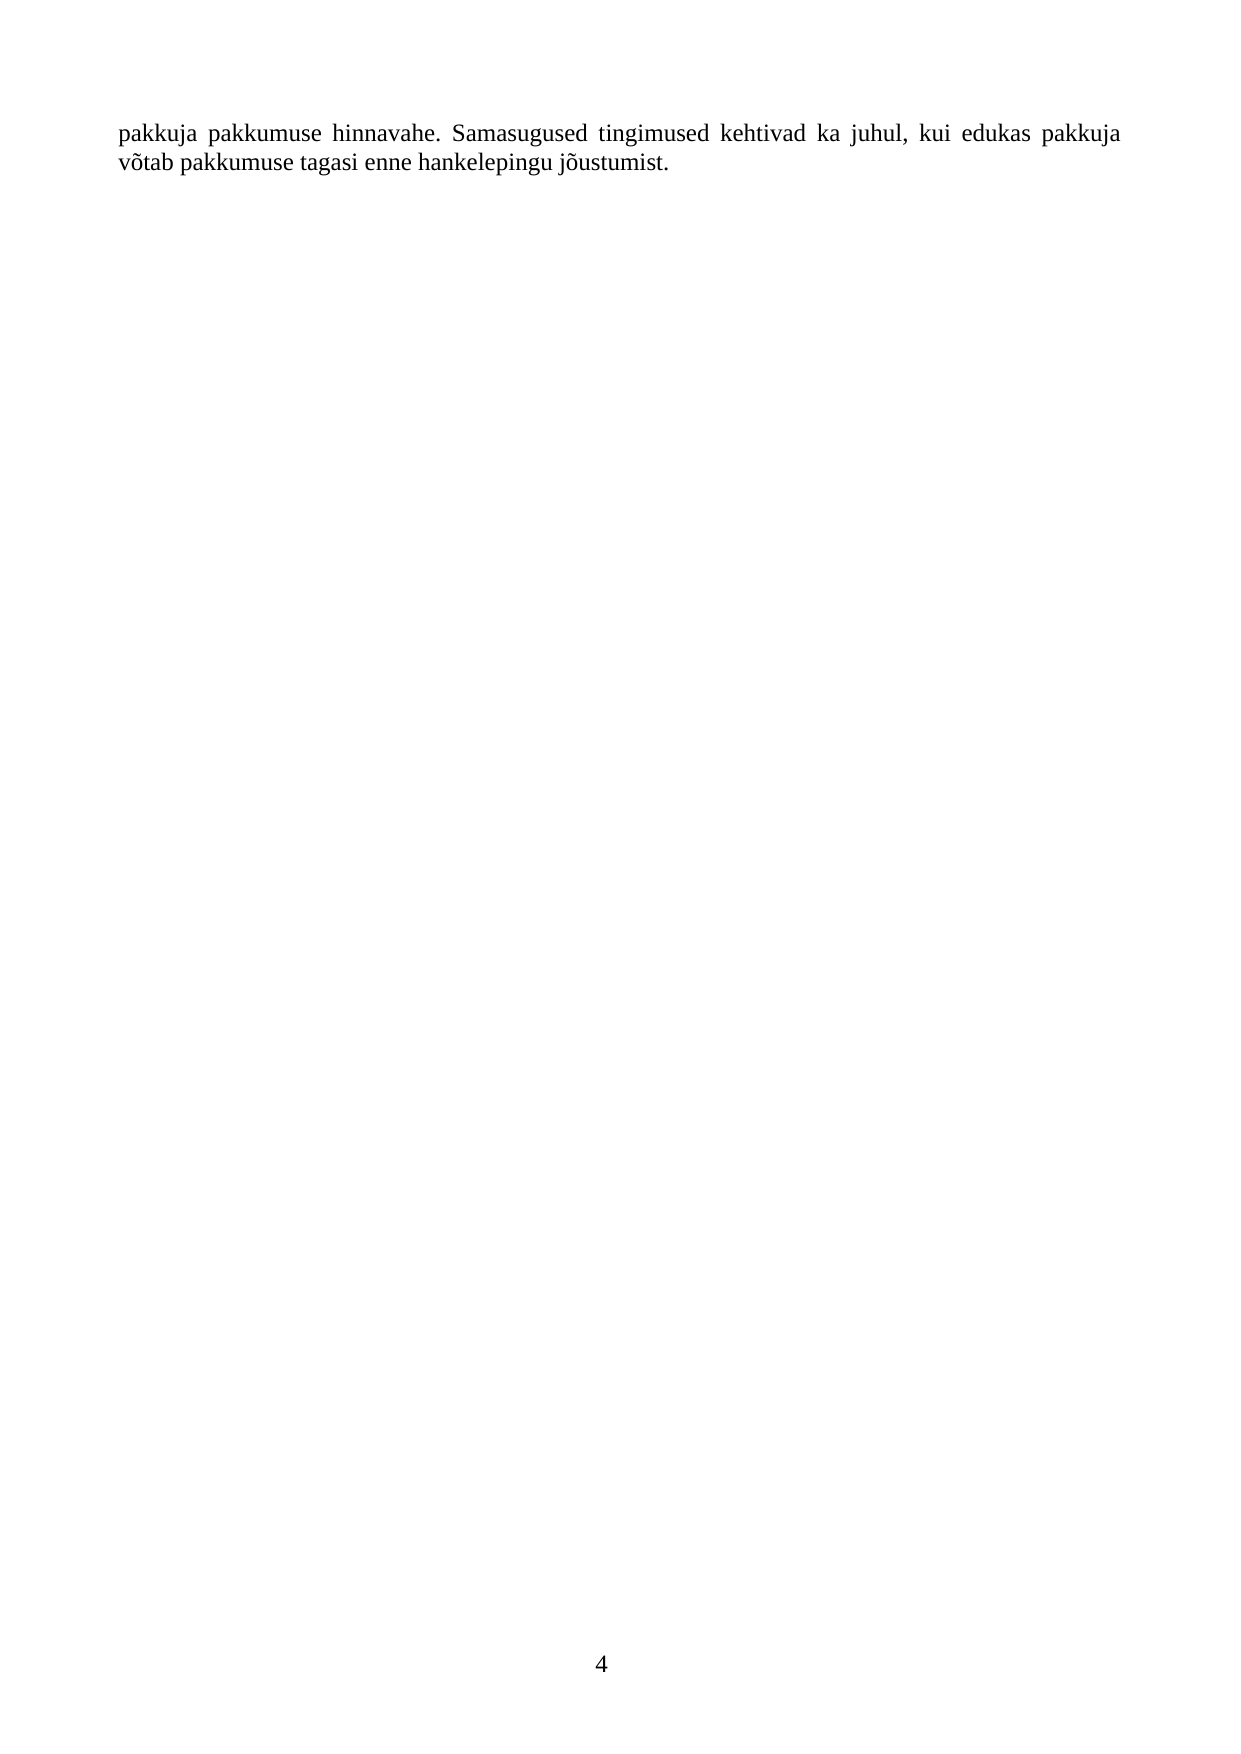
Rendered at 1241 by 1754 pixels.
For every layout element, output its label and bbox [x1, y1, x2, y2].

list [73, 118, 1122, 176]
